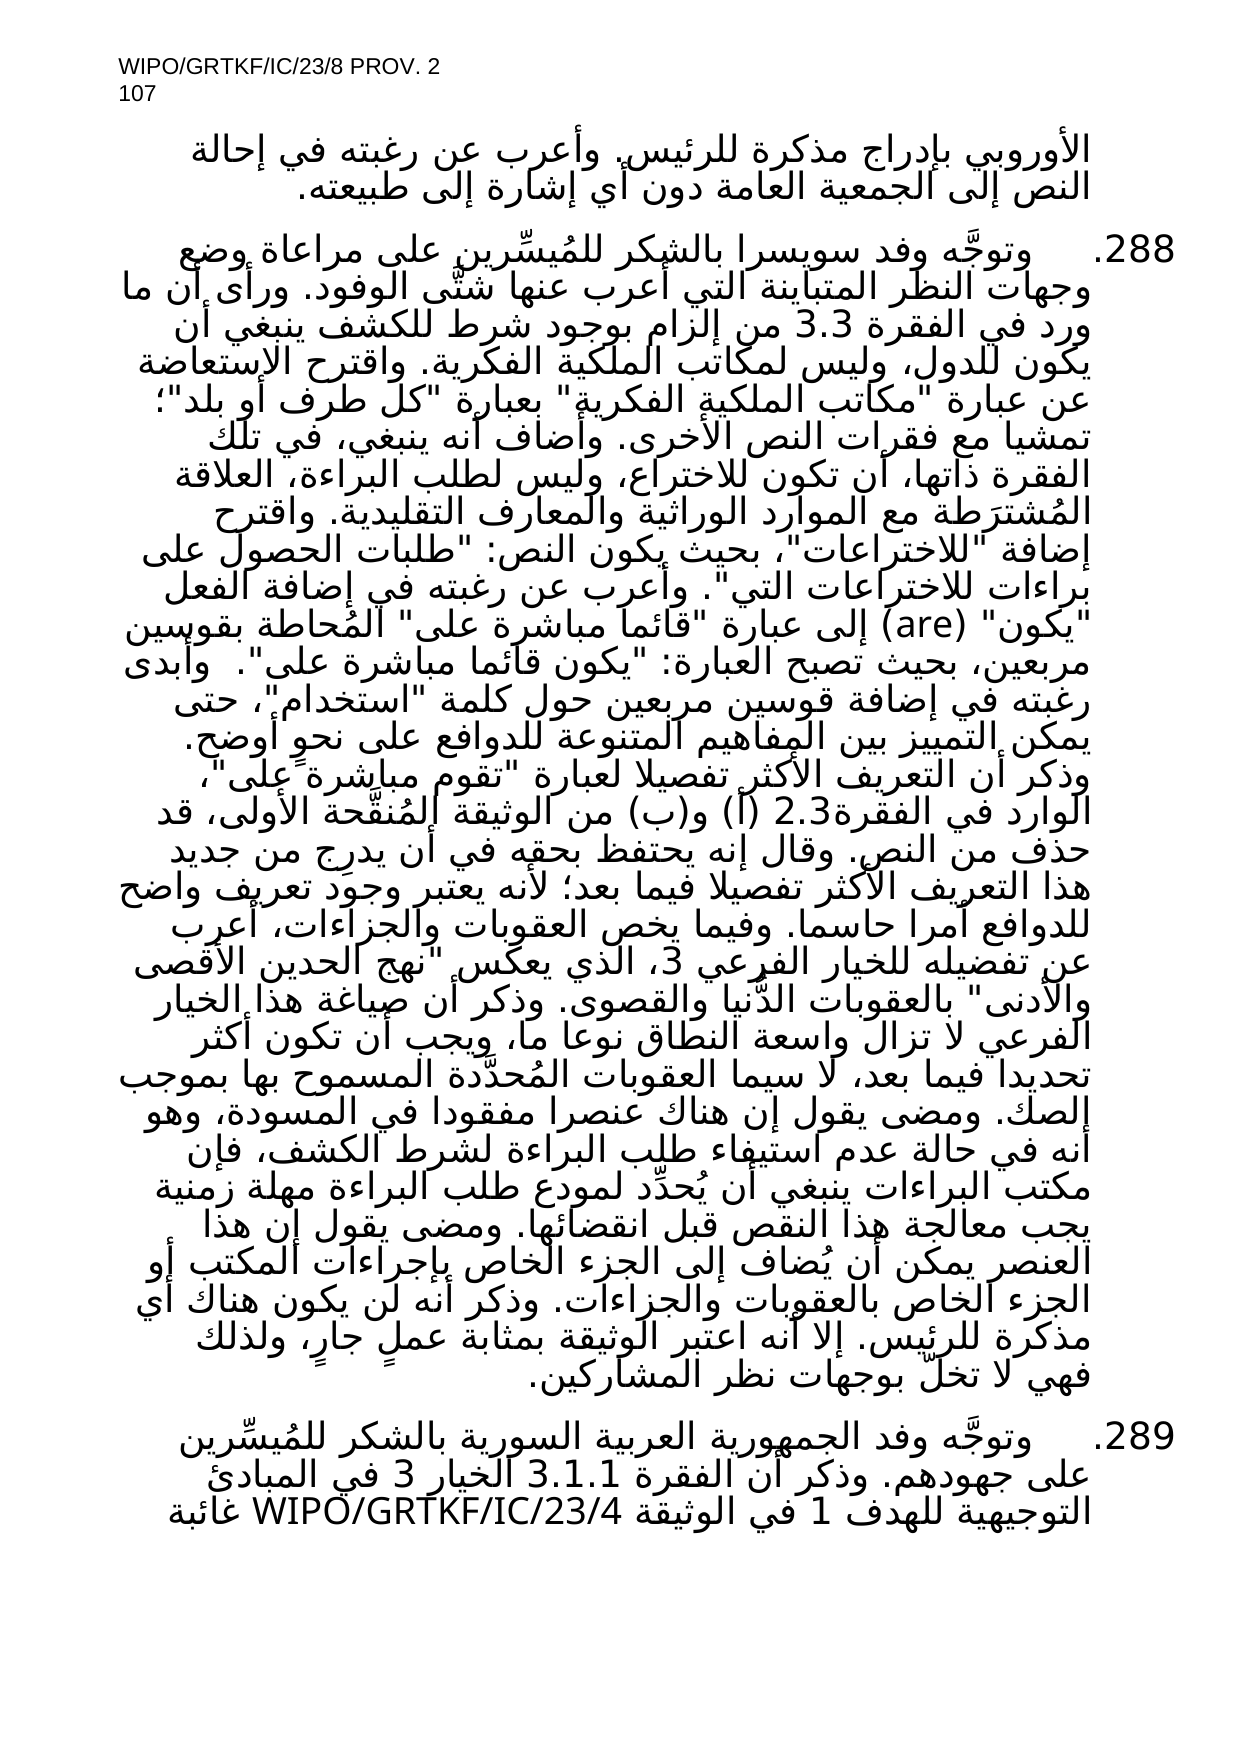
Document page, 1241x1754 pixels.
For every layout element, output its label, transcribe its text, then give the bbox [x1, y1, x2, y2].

text وتوجَّه وفد سويسرا بالشكر للمُيسِّرين على مراعاة وضع وجهات النظر المتباينة التي أعرب عنها شتَّى الوفود. ورأى أن ما ورد في الفقرة 3.3 من إلزام بوجود شرط للكشف ينبغي أن يكون للدول، وليس لمكاتب الملكية الفكرية. واقترح الاستعاضة عن عبارة "مكاتب الملكية الفكرية" بعبارة "كل طرف أو بلد"؛ تمشيا مع فقرات النص الأخرى. وأضاف أنه ينبغي، في تلك الفقرة ذاتها، أن تكون للاختراع، وليس لطلب البراءة، العلاقة المُشترَطة مع الموارد الوراثية والمعارف التقليدية. واقترح إضافة "للاختراعات"، بحيث يكون النص: "طلبات الحصول على براءات للاختراعات التي". وأعرب عن رغبته في إضافة الفعل "يكون" (are) إلى عبارة "قائما مباشرة على" المُحاطة بقوسين مربعين، بحيث تصبح العبارة: "يكون قائما مباشرة على". وأبدى رغبته في إضافة قوسين مربعين حول كلمة "استخدام"، حتى يمكن التمييز بين المفاهيم المتنوعة للدوافع على نحوٍ أوضح. وذكر أن التعريف الأكثر تفصيلا لعبارة "تقوم مباشرة على"، الوارد في الفقرة2.3 (أ) و(ب) من الوثيقة المُنقَّحة الأولى، قد حذف من النص. وقال إنه يحتفظ بحقه في أن يدرِج من جديد هذا التعريف الأكثر تفصيلا فيما بعد؛ لأنه يعتبر وجود تعريف واضح للدوافع أمرا حاسما. وفيما يخص العقوبات والجزاءات، أعرب عن تفضيله للخيار الفرعي 3، الذي يعكس "نهج الحدين الأقصى والأدنى" بالعقوبات الدُّنيا والقصوى. وذكر أن صياغة هذا الخيار الفرعي لا تزال واسعة النطاق نوعا ما، ويجب أن تكون أكثر تحديدا فيما بعد، لا سيما العقوبات المُحدَّدة المسموح بها بموجب الصك. ومضى يقول إن هناك عنصرا مفقودا في المسودة، وهو أنه في حالة عدم استيفاء طلب البراءة لشرط الكشف، فإن مكتب البراءات ينبغي أن يُحدِّد لمودع طلب البراءة مهلة زمنية يجب معالجة هذا النقص قبل انقضائها. ومضى يقول إن هذا العنصر يمكن أن يُضاف إلى الجزء الخاص بإجراءات المكتب أو الجزء الخاص بالعقوبات والجزاءات. وذكر أنه لن يكون هناك أي مذكرة للرئيس. إلا أنه اعتبر الوثيقة بمثابة عملٍ جارٍ، ولذلك فهي لا تخلّ بوجهات نظر المشاركين. [118, 232, 1092, 1395]
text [118, 1420, 1092, 1532]
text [118, 132, 1092, 207]
